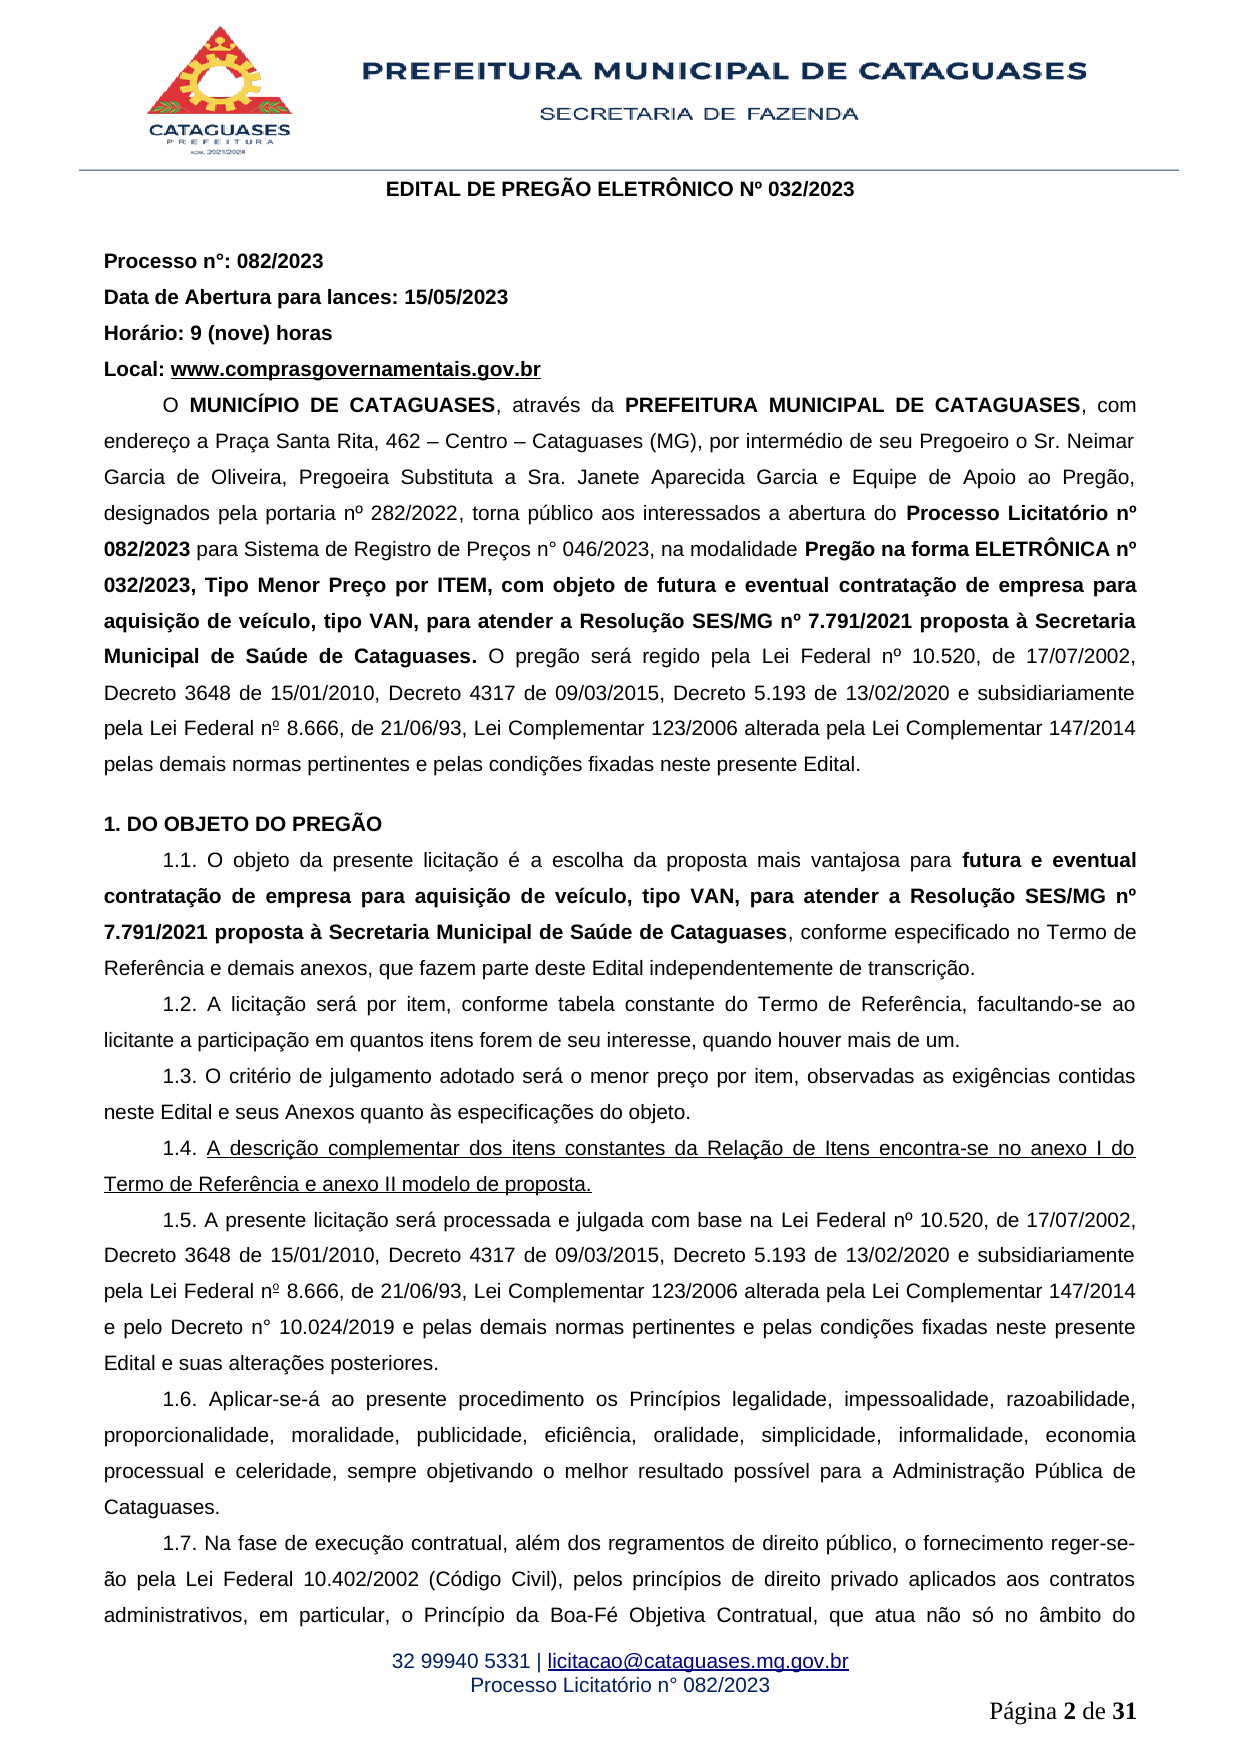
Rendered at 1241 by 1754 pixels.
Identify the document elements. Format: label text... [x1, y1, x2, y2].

text Processo n°: 082/2023 [103, 249, 1137, 273]
text O MUNICÍPIO DE CATAGUASES, através da Prefeitura Municipal de Cataguases, com endereço a Praça Santa Rita, 462 – Centro – Cataguases (MG), por intermédio de seu Pregoeiro o Sr. Neimar Garcia de Oliveira, Pregoeira Substituta a Sra. Janete Aparecida Garcia e Equipe de Apoio ao Pregão, designados pela portaria nº 282/2022, torna público aos interessados a abertura do Processo Licitatório nº 082/2023 para Sistema de Registro de Preços n° 046/2023, na modalidade Pregão na forma ELETRÔNICA nº 032/2023, Tipo Menor Preço por ITEM, com objeto de futura e eventual contratação de empresa para aquisição de veículo, tipo VAN, para atender a Resolução SES/MG nº 7.791/2021 proposta à Secretaria Municipal de Saúde de Cataguases. O pregão será regido pela Lei Federal nº 10.520, de 17/07/2002, Decreto 3648 de 15/01/2010, Decreto 4317 de 09/03/2015, Decreto 5.193 de 13/02/2020 e subsidiariamente pela Lei Federal no 8.666, de 21/06/93, Lei Complementar 123/2006 alterada pela Lei Complementar 147/2014 pelas demais normas pertinentes e pelas condições fixadas neste presente Edital. [103, 393, 1137, 776]
picture [79, 7, 1179, 198]
text 1.1. O objeto da presente licitação é a escolha da proposta mais vantajosa para futura e eventual contratação de empresa para aquisição de veículo, tipo VAN, para atender a Resolução SES/MG nº 7.791/2021 proposta à Secretaria Municipal de Saúde de Cataguases, conforme especificado no Termo de Referência e demais anexos, que fazem parte deste Edital independentemente de transcrição. [103, 848, 1137, 980]
text 1.5. A presente licitação será processada e julgada com base na Lei Federal nº 10.520, de 17/07/2002, Decreto 3648 de 15/01/2010, Decreto 4317 de 09/03/2015, Decreto 5.193 de 13/02/2020 e subsidiariamente pela Lei Federal no 8.666, de 21/06/93, Lei Complementar 123/2006 alterada pela Lei Complementar 147/2014 e pelo Decreto n° 10.024/2019 e pelas demais normas pertinentes e pelas condições fixadas neste presente Edital e suas alterações posteriores. [103, 1207, 1137, 1375]
text 1.6. Aplicar-se-á ao presente procedimento os Princípios legalidade, impessoalidade, razoabilidade, proporcionalidade, moralidade, publicidade, eficiência, oralidade, simplicidade, informalidade, economia processual e celeridade, sempre objetivando o melhor resultado possível para a Administração Pública de Cataguases. [103, 1387, 1137, 1519]
text 1.2. A licitação será por item, conforme tabela constante do Termo de Referência, facultando-se ao licitante a participação em quantos itens forem de seu interesse, quando houver mais de um. [103, 992, 1137, 1052]
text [103, 1531, 1137, 1627]
text Horário: 9 (nove) horas [103, 321, 1137, 345]
text Data de Abertura para lances: 15/05/2023 [103, 285, 1137, 309]
text Local: www.comprasgovernamentais.gov.br [103, 357, 1137, 381]
text 1. DO OBJETO DO PREGÃO [103, 812, 1137, 836]
text EDITAL DE PREGÃO ELETRÔNICO Nº 032/2023 [103, 177, 1137, 201]
text 1.3. O critério de julgamento adotado será o menor preço por item, observadas as exigências contidas neste Edital e seus Anexos quanto às especificações do objeto. [103, 1064, 1137, 1123]
text 1.4. A descrição complementar dos itens constantes da Relação de Itens encontra-se no anexo I do Termo de Referência e anexo II modelo de proposta. [103, 1136, 1137, 1195]
